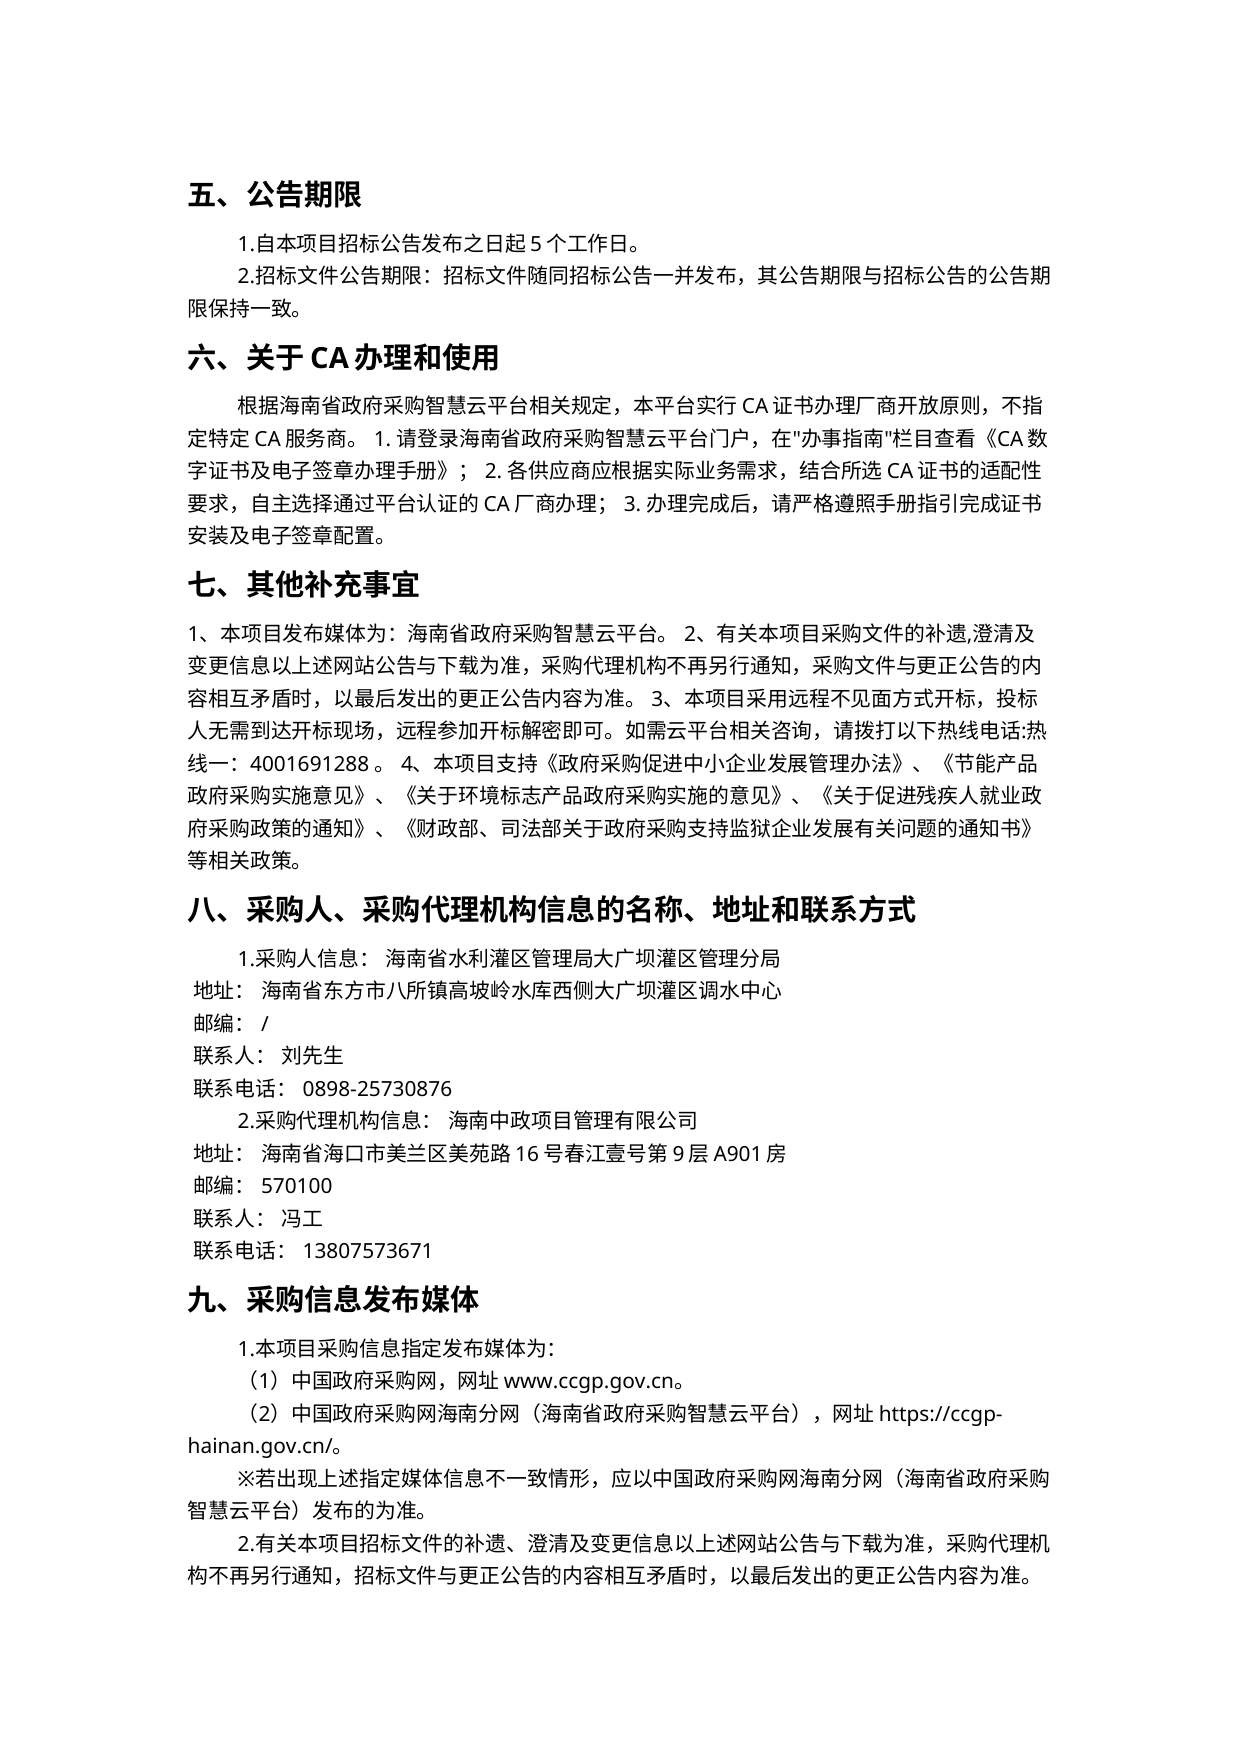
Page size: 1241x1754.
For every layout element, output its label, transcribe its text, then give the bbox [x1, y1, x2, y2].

text 2.招标文件公告期限：招标文件随同招标公告一并发布，其公告期限与招标公告的公告期限保持一致。 [187, 259, 1053, 324]
text 2.有关本项目招标文件的补遗、澄清及变更信息以上述网站公告与下载为准，采购代理机构不再另行通知，招标文件与更正公告的内容相互矛盾时，以最后发出的更正公告内容为准。 [187, 1527, 1053, 1592]
text 七、其他补充事宜 [187, 552, 1053, 617]
text 1、本项目发布媒体为：海南省政府采购智慧云平台。 2、有关本项目采购文件的补遗,澄清及变更信息以上述网站公告与下载为准，采购代理机构不再另行通知，采购文件与更正公告的内容相互矛盾时，以最后发出的更正公告内容为准。 3、本项目采用远程不见面方式开标，投标人无需到达开标现场，远程参加开标解密即可。如需云平台相关咨询，请拨打以下热线电话:热线一：4001691288 。 4、本项目支持《政府采购促进中小企业发展管理办法》、《节能产品政府采购实施意见》、《关于环境标志产品政府采购实施的意见》、《关于促进残疾人就业政府采购政策的通知》、《财政部、司法部关于政府采购支持监狱企业发展有关问题的通知书》等相关政策。 [187, 617, 1053, 877]
text （2）中国政府采购网海南分网（海南省政府采购智慧云平台），网址https://ccgp-hainan.gov.cn/。 [187, 1397, 1053, 1462]
text 联系电话： 13807573671 [187, 1234, 1053, 1267]
text 1.本项目采购信息指定发布媒体为： [187, 1332, 1053, 1364]
text 联系人： 刘先生 [187, 1039, 1053, 1072]
text 八、采购人、采购代理机构信息的名称、地址和联系方式 [187, 877, 1053, 942]
text 联系电话： 0898-25730876 [187, 1072, 1053, 1104]
text 联系人： 冯工 [187, 1202, 1053, 1234]
text 1.自本项目招标公告发布之日起5个工作日。 [187, 227, 1053, 259]
text 地址： 海南省海口市美兰区美苑路16号春江壹号第9层A901房 [187, 1137, 1053, 1169]
text 九、采购信息发布媒体 [187, 1267, 1053, 1332]
text ※若出现上述指定媒体信息不一致情形，应以中国政府采购网海南分网（海南省政府采购智慧云平台）发布的为准。 [187, 1462, 1053, 1527]
text 邮编： / [187, 1007, 1053, 1039]
text （1）中国政府采购网，网址www.ccgp.gov.cn。 [187, 1364, 1053, 1397]
text 2.采购代理机构信息： 海南中政项目管理有限公司 [187, 1104, 1053, 1137]
text 根据海南省政府采购智慧云平台相关规定，本平台实行CA证书办理厂商开放原则，不指定特定CA服务商。 1. 请登录海南省政府采购智慧云平台门户，在"办事指南"栏目查看《CA数字证书及电子签章办理手册》； 2. 各供应商应根据实际业务需求，结合所选CA证书的适配性要求，自主选择通过平台认证的CA厂商办理； 3. 办理完成后，请严格遵照手册指引完成证书安装及电子签章配置。 [187, 389, 1053, 552]
text 六、关于CA办理和使用 [187, 324, 1053, 389]
text 1.采购人信息： 海南省水利灌区管理局大广坝灌区管理分局 [187, 942, 1053, 974]
text 邮编： 570100 [187, 1169, 1053, 1202]
text 地址： 海南省东方市八所镇高坡岭水库西侧大广坝灌区调水中心 [187, 974, 1053, 1007]
text 五、公告期限 [187, 162, 1053, 227]
